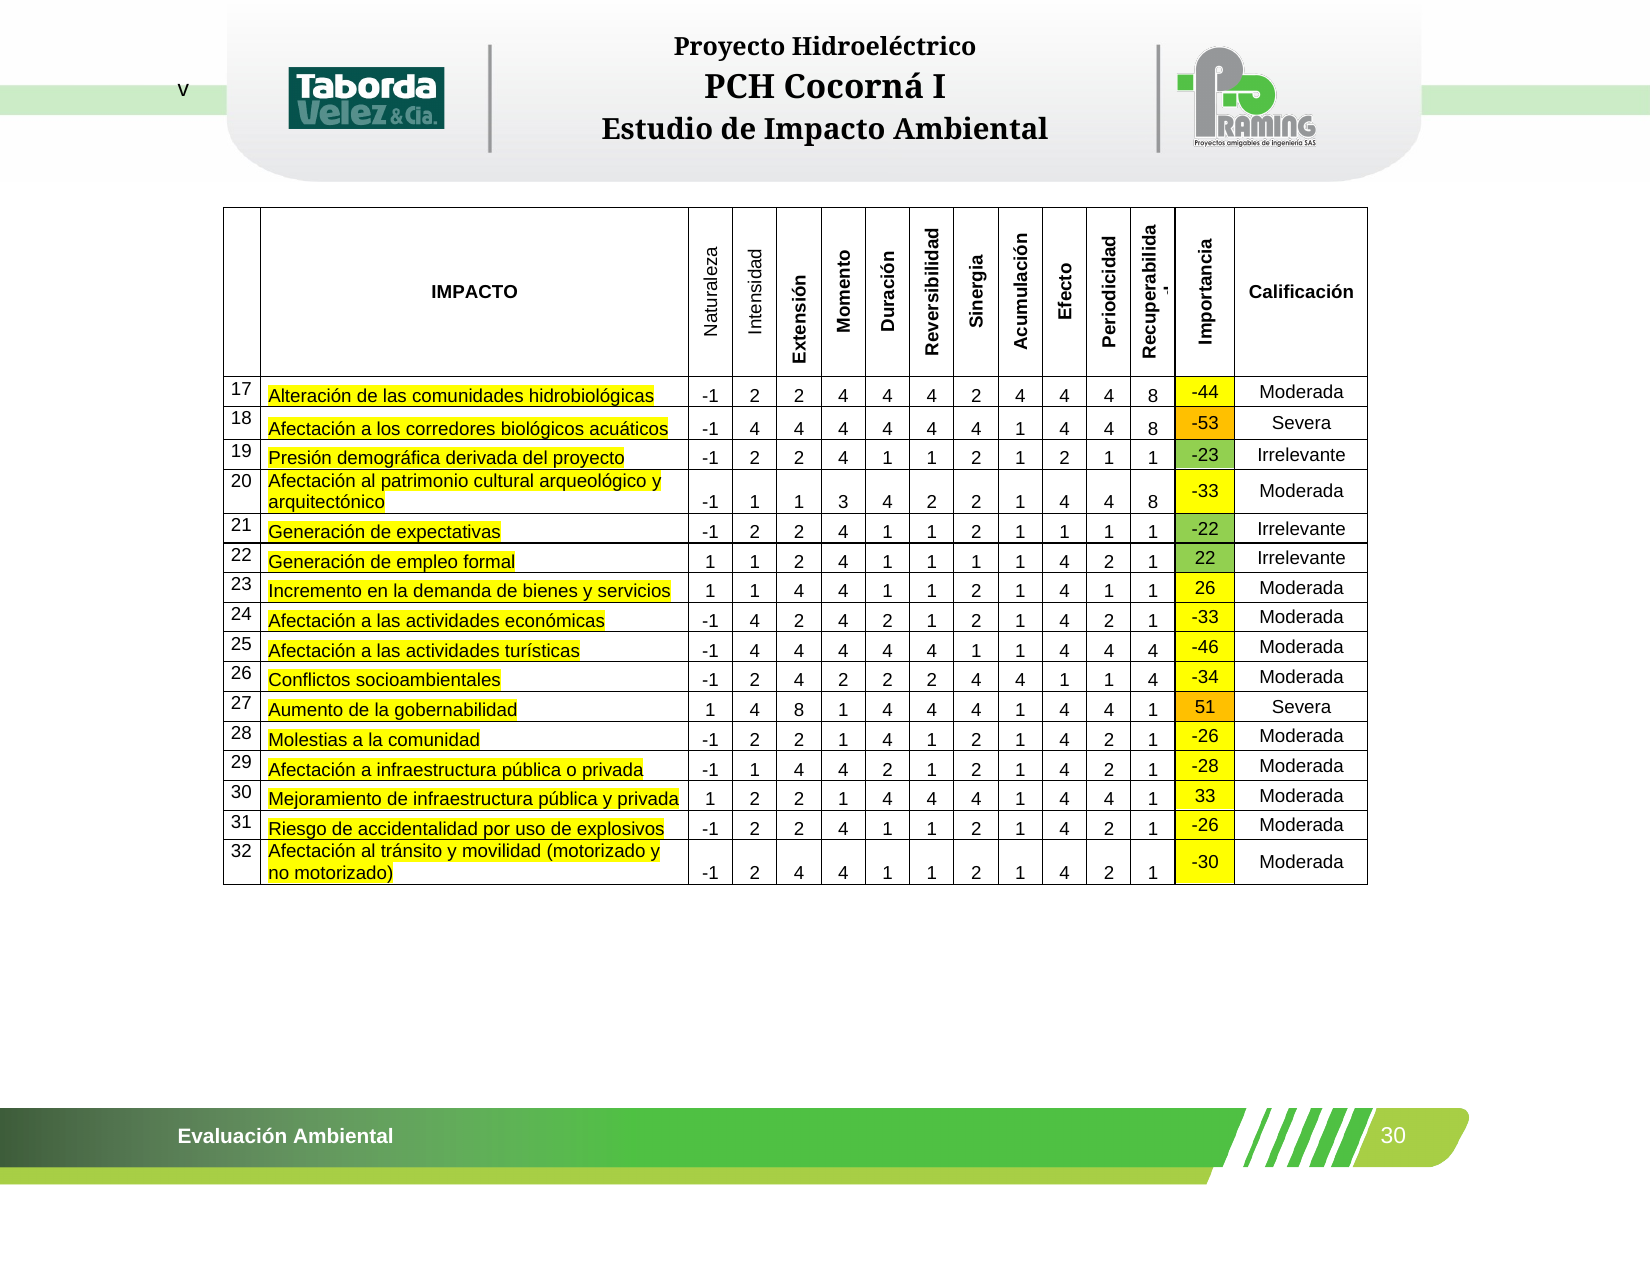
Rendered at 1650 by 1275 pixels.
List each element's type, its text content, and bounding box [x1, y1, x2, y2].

table_cell 24 [224, 603, 260, 631]
table_cell 33 [1176, 781, 1234, 809]
table_cell 1 [999, 692, 1042, 721]
table_cell 1 [1131, 722, 1174, 750]
table_cell 1 [822, 781, 865, 809]
table_cell 4 [866, 722, 909, 750]
table_cell Severa [1235, 692, 1367, 721]
table_cell 2 [733, 722, 776, 750]
table_cell 2 [777, 603, 821, 631]
table_header Sinergia [954, 208, 998, 376]
table_cell 4 [822, 514, 865, 542]
table_cell -1 [689, 603, 732, 631]
table_cell 1 [1131, 603, 1174, 631]
table_cell Irrelevante [1235, 440, 1367, 468]
table_cell 28 [224, 722, 260, 750]
table_cell 1 [733, 470, 776, 513]
table_cell Moderada [1235, 603, 1367, 631]
table_cell 1 [733, 544, 776, 572]
table_cell 8 [1131, 470, 1174, 513]
table_cell 1 [1131, 514, 1174, 542]
table_cell 1 [689, 573, 732, 602]
table_cell 4 [1087, 377, 1130, 406]
table_cell 2 [733, 811, 776, 839]
table_cell 4 [733, 603, 776, 631]
table_cell 1 [999, 573, 1042, 602]
table_cell 1 [777, 470, 821, 513]
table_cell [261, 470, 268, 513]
table_cell Moderada [1235, 377, 1367, 406]
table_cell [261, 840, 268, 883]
table_cell 2 [1043, 440, 1086, 468]
table_cell 4 [1043, 573, 1086, 602]
table_cell -1 [689, 407, 732, 439]
table_cell 1 [1131, 751, 1174, 780]
table_cell -1 [689, 811, 732, 839]
table_cell 23 [224, 573, 260, 602]
table_cell 1 [1087, 514, 1130, 542]
table_cell Riesgo de accidentalidad por uso de explosivos [261, 811, 688, 839]
table_cell 4 [777, 662, 821, 691]
table_cell 1 [1131, 781, 1174, 809]
table_cell 22 [224, 544, 260, 572]
table_cell 4 [822, 544, 865, 572]
table_cell Irrelevante [1235, 514, 1367, 542]
table_cell 2 [910, 470, 953, 513]
table_cell -46 [1176, 632, 1234, 661]
table_header Efecto [1043, 208, 1086, 376]
table_cell 4 [1043, 603, 1086, 631]
table_cell 1 [689, 544, 732, 572]
table_cell 1 [866, 573, 909, 602]
table_cell 2 [954, 440, 998, 468]
table_cell 1 [910, 811, 953, 839]
table_cell 2 [954, 603, 998, 631]
table_cell 2 [866, 603, 909, 631]
table_cell 1 [1131, 692, 1174, 721]
table_cell -30 [1176, 840, 1234, 883]
table_cell 4 [910, 781, 953, 809]
table_cell 4 [822, 573, 865, 602]
table_cell Mejoramiento de infraestructura pública y privada [261, 781, 688, 809]
table_cell 2 [954, 470, 998, 513]
table_cell Moderada [1235, 632, 1367, 661]
table_cell 1 [1043, 514, 1086, 542]
table_cell Moderada [1235, 573, 1367, 602]
table_header Naturaleza [689, 208, 732, 376]
table_cell -33 [1176, 603, 1234, 631]
table_cell 2 [1087, 603, 1130, 631]
table_cell 4 [1043, 377, 1086, 406]
table_cell 18 [224, 407, 260, 439]
table_cell -23 [1176, 440, 1234, 468]
table_cell 4 [910, 407, 953, 439]
table_cell Moderada [1235, 840, 1367, 883]
table_cell 1 [866, 544, 909, 572]
table_cell 4 [1043, 470, 1086, 513]
table_cell Moderada [1235, 722, 1367, 750]
table_cell 2 [866, 751, 909, 780]
table_cell Afectación a los corredores biológicos acuáticos [261, 407, 688, 439]
table_cell 4 [822, 840, 865, 883]
table_header Recuperabilidad [1131, 208, 1174, 376]
table_cell 31 [224, 811, 260, 839]
table_cell -1 [689, 632, 732, 661]
table_cell 1 [733, 751, 776, 780]
table_cell 1 [999, 751, 1042, 780]
table_cell 2 [1087, 751, 1130, 780]
table_cell Afectación al patrimonio cultural arqueológico y arquitectónico [385, 470, 688, 513]
table_cell 4 [1131, 632, 1174, 661]
table_header Reversibilidad [910, 208, 953, 376]
table_cell 2 [777, 544, 821, 572]
table_cell Afectación a infraestructura pública o privada [261, 751, 688, 780]
table_cell 4 [1043, 781, 1086, 809]
table_cell 2 [777, 440, 821, 468]
table_cell 1 [910, 840, 953, 883]
table_cell 4 [1043, 407, 1086, 439]
table_cell 4 [1043, 722, 1086, 750]
table_cell 4 [999, 377, 1042, 406]
table_cell 4 [954, 662, 998, 691]
table_cell 8 [777, 692, 821, 721]
table_cell 1 [999, 632, 1042, 661]
table_cell 4 [1043, 840, 1086, 883]
table_cell 1 [910, 440, 953, 468]
table_cell 4 [1087, 632, 1130, 661]
table_cell Severa [1235, 407, 1367, 439]
table_cell Molestias a la comunidad [261, 722, 688, 750]
table_cell 2 [954, 573, 998, 602]
table_cell 2 [1087, 811, 1130, 839]
table_cell 1 [999, 514, 1042, 542]
table_cell 1 [1087, 573, 1130, 602]
table_cell 4 [999, 662, 1042, 691]
table_cell 1 [999, 603, 1042, 631]
table_cell 8 [1131, 407, 1174, 439]
table_cell 4 [777, 632, 821, 661]
table_cell 1 [999, 544, 1042, 572]
table_cell 1 [910, 573, 953, 602]
table_cell 2 [954, 751, 998, 780]
table_cell -53 [1176, 407, 1234, 439]
table_cell 19 [224, 440, 260, 468]
table_cell Afectación a las actividades turísticas [261, 632, 688, 661]
table_cell 2 [733, 440, 776, 468]
table_cell 51 [1176, 692, 1234, 721]
table_cell 20 [224, 470, 260, 513]
table_cell 3 [822, 470, 865, 513]
table_cell 1 [822, 722, 865, 750]
table_cell 1 [866, 514, 909, 542]
table_cell 2 [733, 781, 776, 809]
table_cell 1 [1043, 662, 1086, 691]
table_cell 4 [866, 632, 909, 661]
table_cell 4 [822, 377, 865, 406]
table_cell 2 [1087, 722, 1130, 750]
table_cell 26 [224, 662, 260, 691]
table_cell 1 [1087, 662, 1130, 691]
table_cell 1 [866, 840, 909, 883]
table_cell Afectación a las actividades económicas [261, 603, 688, 631]
table_cell 4 [954, 692, 998, 721]
table_cell 4 [777, 573, 821, 602]
picture [0, 1108, 1532, 1186]
table_cell 1 [999, 840, 1042, 883]
table_cell 4 [866, 692, 909, 721]
table_cell 1 [1131, 544, 1174, 572]
picture [0, 0, 1650, 182]
table_cell 1 [910, 751, 953, 780]
table_cell 1 [999, 811, 1042, 839]
table_cell 4 [954, 407, 998, 439]
table_cell 25 [224, 632, 260, 661]
table_cell 1 [910, 603, 953, 631]
table_cell -33 [1176, 470, 1234, 513]
table_cell 1 [1087, 440, 1130, 468]
table_cell 2 [1087, 544, 1130, 572]
table_cell -1 [689, 840, 732, 883]
table_cell 2 [733, 840, 776, 883]
table_cell -1 [689, 440, 732, 468]
table_cell Incremento en la demanda de bienes y servicios [261, 573, 688, 602]
table_cell 8 [1131, 377, 1174, 406]
table_cell 2 [954, 811, 998, 839]
table_cell 1 [1131, 573, 1174, 602]
table_cell 1 [1131, 811, 1174, 839]
table_cell Moderada [1235, 751, 1367, 780]
table_cell Moderada [1235, 781, 1367, 809]
table_cell 4 [1087, 781, 1130, 809]
table_cell 1 [999, 470, 1042, 513]
table_cell 29 [224, 751, 260, 780]
table_cell 4 [822, 632, 865, 661]
table_header [224, 208, 260, 376]
table_cell 26 [1176, 573, 1234, 602]
table_cell 4 [822, 440, 865, 468]
table_cell 4 [733, 692, 776, 721]
table_cell 4 [1131, 662, 1174, 691]
table_cell 1 [866, 811, 909, 839]
table_cell 2 [777, 781, 821, 809]
table_cell 4 [777, 751, 821, 780]
table_header Periodicidad [1087, 208, 1130, 376]
table_cell Generación de expectativas [261, 514, 688, 542]
table_cell -1 [689, 514, 732, 542]
table_cell 1 [999, 440, 1042, 468]
table_cell 2 [954, 722, 998, 750]
table_cell 1 [1131, 840, 1174, 883]
table_cell 4 [1043, 692, 1086, 721]
table_cell -26 [1176, 722, 1234, 750]
table_cell 4 [1043, 544, 1086, 572]
table_cell Moderada [1235, 662, 1367, 691]
table_cell 4 [866, 407, 909, 439]
table_cell 22 [1176, 544, 1234, 572]
table_cell 4 [777, 407, 821, 439]
table_cell 2 [777, 811, 821, 839]
table_cell -1 [689, 470, 732, 513]
table_cell -34 [1176, 662, 1234, 691]
table_cell 32 [224, 840, 260, 883]
table_cell 4 [822, 811, 865, 839]
table_cell 2 [733, 377, 776, 406]
table_cell 4 [954, 781, 998, 809]
table_cell 4 [822, 407, 865, 439]
table_cell 1 [954, 544, 998, 572]
table_cell 1 [689, 781, 732, 809]
table_cell -22 [1176, 514, 1234, 542]
table_cell 2 [954, 514, 998, 542]
table_cell 4 [866, 781, 909, 809]
table_cell -28 [1176, 751, 1234, 780]
table_cell 1 [999, 407, 1042, 439]
table_cell Moderada [1235, 811, 1367, 839]
table_header Intensidad [733, 208, 776, 376]
table_cell 1 [689, 692, 732, 721]
table_cell 4 [1087, 407, 1130, 439]
table_cell 1 [733, 573, 776, 602]
table_cell -26 [1176, 811, 1234, 839]
table_cell 1 [866, 440, 909, 468]
table_header Calificación [1235, 208, 1367, 376]
table_cell 4 [866, 377, 909, 406]
table_cell Irrelevante [1235, 544, 1367, 572]
table_cell 2 [733, 514, 776, 542]
table_cell 4 [910, 692, 953, 721]
table_cell 4 [733, 632, 776, 661]
table_cell 4 [1043, 811, 1086, 839]
table_cell 4 [1043, 632, 1086, 661]
table_cell 1 [954, 632, 998, 661]
table_cell -44 [1176, 377, 1234, 406]
table_header Momento [822, 208, 865, 376]
table_cell -1 [689, 751, 732, 780]
table_cell 1 [999, 781, 1042, 809]
table_cell Moderada [1235, 470, 1367, 513]
table_cell 4 [733, 407, 776, 439]
table_cell 2 [954, 840, 998, 883]
table_cell 2 [910, 662, 953, 691]
table_cell 4 [822, 603, 865, 631]
table_cell 2 [1087, 840, 1130, 883]
table_header Duración [866, 208, 909, 376]
table_cell -1 [689, 722, 732, 750]
table_cell 1 [910, 544, 953, 572]
table_cell 2 [954, 377, 998, 406]
table_cell Presión demográfica derivada del proyecto [261, 440, 688, 468]
table_header Acumulación [999, 208, 1042, 376]
table_cell -1 [689, 662, 732, 691]
table_cell 1 [1131, 440, 1174, 468]
table_cell 2 [777, 514, 821, 542]
table_cell 4 [777, 840, 821, 883]
table_cell 1 [999, 722, 1042, 750]
table_header Extensión [777, 208, 821, 376]
table_cell 17 [224, 377, 260, 406]
table_header Importancia [1176, 208, 1234, 376]
table_cell 4 [1043, 751, 1086, 780]
table_cell Conflictos socioambientales [261, 662, 688, 691]
table_cell 2 [733, 662, 776, 691]
table_cell 4 [822, 751, 865, 780]
table_cell 2 [866, 662, 909, 691]
table_cell 2 [777, 722, 821, 750]
table_cell -1 [689, 377, 732, 406]
table_cell Alteración de las comunidades hidrobiológicas [261, 377, 688, 406]
table_cell 1 [822, 692, 865, 721]
table_cell 4 [1087, 692, 1130, 721]
table_cell Generación de empleo formal [261, 544, 688, 572]
table_cell 27 [224, 692, 260, 721]
table_cell Aumento de la gobernabilidad [261, 692, 688, 721]
table_cell 21 [224, 514, 260, 542]
table_cell 4 [1087, 470, 1130, 513]
table_header IMPACTO [261, 208, 688, 376]
table_cell 2 [777, 377, 821, 406]
table_cell 2 [822, 662, 865, 691]
table_cell Afectación al tránsito y movilidad (motorizado y no motorizado) [393, 840, 688, 883]
table_cell 4 [910, 377, 953, 406]
table_cell 30 [224, 781, 260, 809]
table_cell 4 [866, 470, 909, 513]
table_cell 4 [910, 632, 953, 661]
table_cell 1 [910, 722, 953, 750]
table_cell 1 [910, 514, 953, 542]
